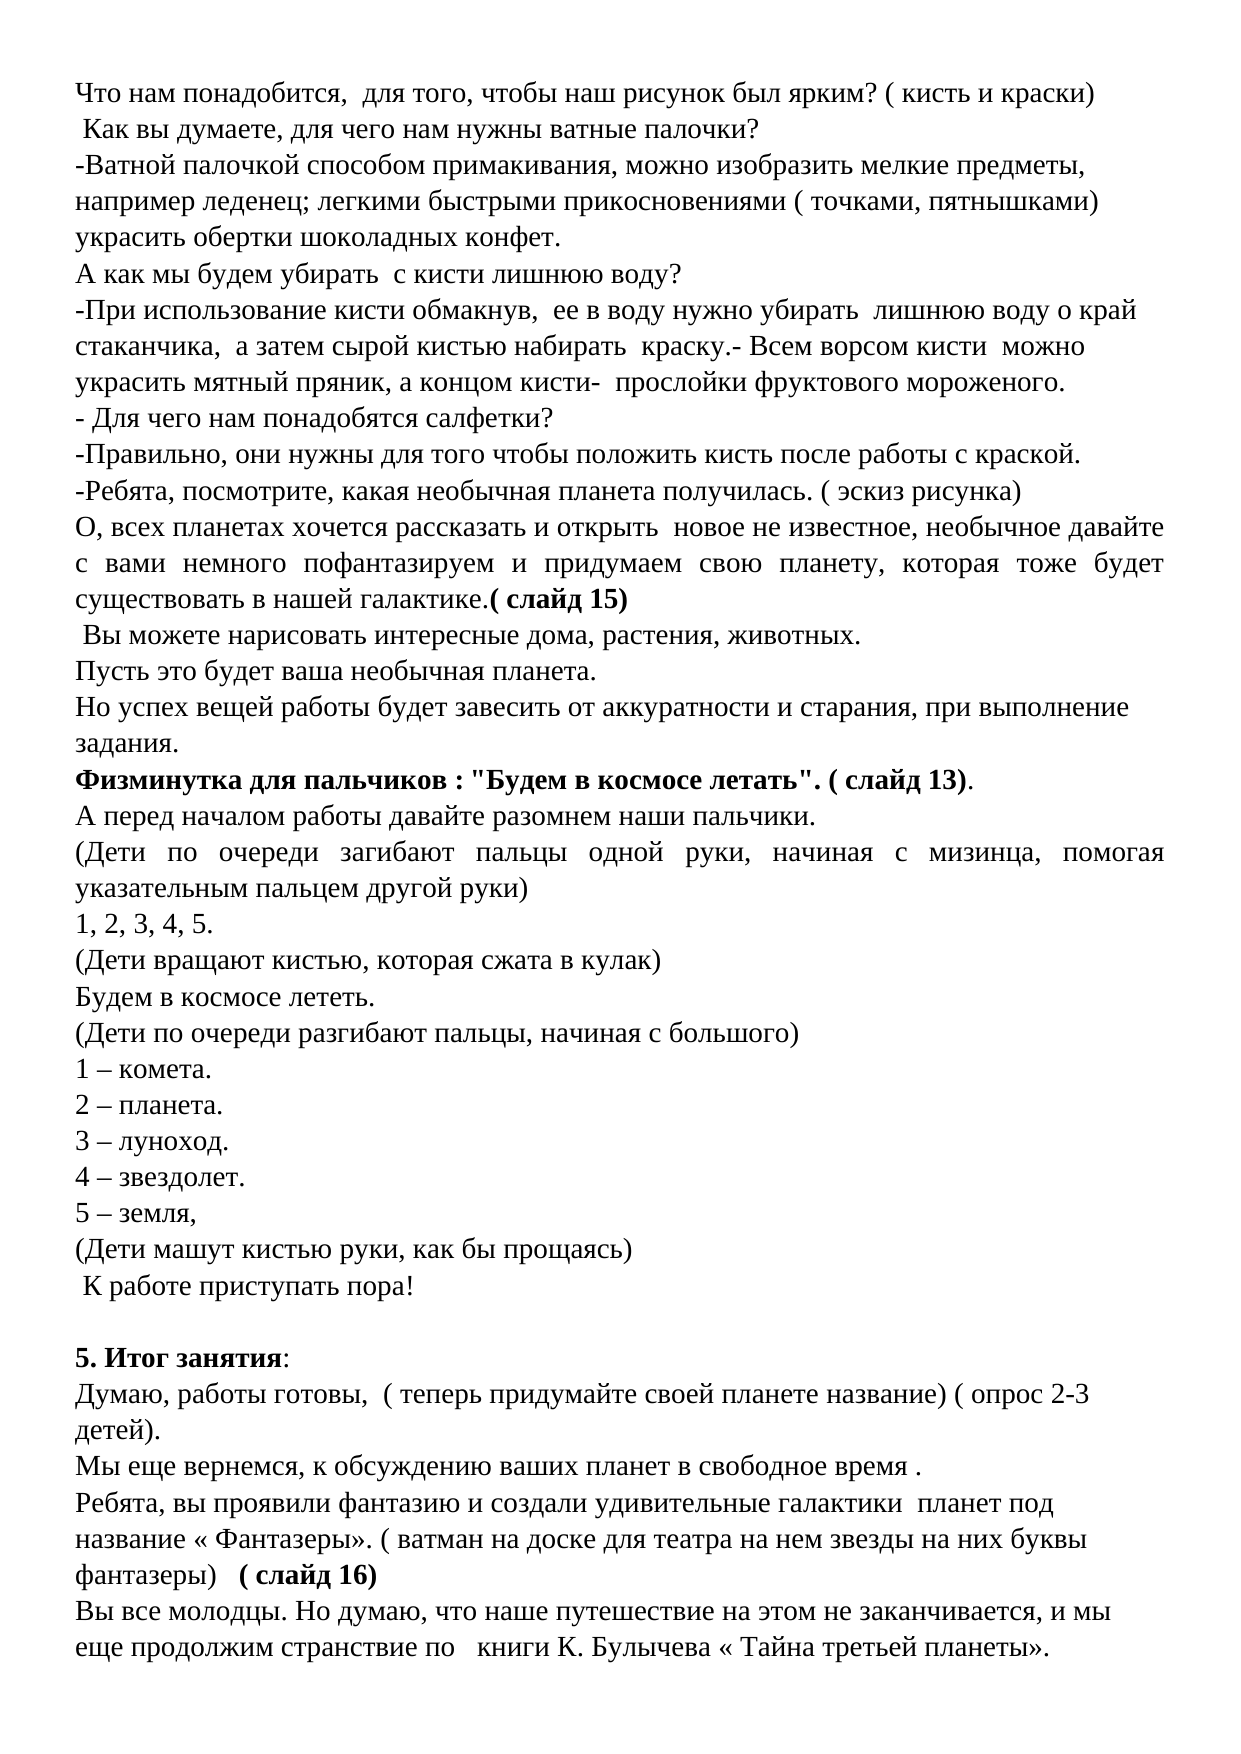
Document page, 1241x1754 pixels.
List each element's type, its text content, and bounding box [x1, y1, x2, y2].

text -Ребята, посмотрите, какая необычная планета получилась. ( эскиз рисунка) [75, 473, 1165, 506]
text Вы можете нарисовать интересные дома, растения, животных. [75, 617, 1165, 651]
text 3 – луноход. [75, 1123, 1165, 1157]
text Физминутка для пальчиков : "Будем в космосе летать". ( слайд 13). [75, 762, 1165, 795]
text Но успех вещей работы будет завесить от аккуратности и старания, при выполнение задания. [75, 689, 1165, 759]
text Что нам понадобится, для того, чтобы наш рисунок был ярким? ( кисть и краски) [75, 75, 1165, 108]
text Думаю, работы готовы, ( теперь придумайте своей планете название) ( опрос 2-3 детей). [75, 1376, 1165, 1446]
text - Для чего нам понадобятся салфетки? [75, 400, 1165, 434]
text 5 – земля, [75, 1196, 1165, 1229]
text Мы еще вернемся, к обсуждению ваших планет в свободное время . [75, 1448, 1165, 1482]
text -Правильно, они нужны для того чтобы положить кисть после работы с краской. [75, 436, 1165, 470]
text 4 – звездолет. [75, 1159, 1165, 1193]
text Вы все молодцы. Но думаю, что наше путешествие на этом не заканчивается, и мы еще продолжим странствие по книги К. Булычева « Тайна третьей планеты». [75, 1593, 1165, 1663]
text 2 – планета. [75, 1087, 1165, 1121]
text К работе приступать пора! [75, 1268, 1165, 1301]
text Как вы думаете, для чего нам нужны ватные палочки? [75, 111, 1165, 145]
text Пусть это будет ваша необычная планета. [75, 653, 1165, 687]
text А как мы будем убирать с кисти лишнюю воду? [75, 256, 1165, 289]
text -Ватной палочкой способом примакивания, можно изобразить мелкие предметы, например леденец; легкими быстрыми прикосновениями ( точками, пятнышками) украсить обертки шоколадных конфет. [75, 147, 1165, 253]
text Ребята, вы проявили фантазию и создали удивительные галактики планет под название « Фантазеры». ( ватман на доске для театра на нем звезды на них буквы фантазеры) ( слайд 16) [75, 1485, 1165, 1591]
text 1, 2, 3, 4, 5. [75, 906, 1165, 940]
text (Дети по очереди загибают пальцы одной руки, начиная с мизинца, помогая указательным пальцем другой руки) [75, 834, 1165, 904]
text (Дети вращают кистью, которая сжата в кулак) [75, 942, 1165, 976]
text -При использование кисти обмакнув, ее в воду нужно убирать лишнюю воду о край стаканчика, а затем сырой кистью набирать краску.- Всем ворсом кисти можно украсить мятный пряник, а концом кисти- прослойки фруктового мороженого. [75, 292, 1165, 398]
text О, всех планетах хочется рассказать и открыть новое не известное, необычное давайте с вами немного пофантазируем и придумаем свою планету, которая тоже будет существовать в нашей галактике.( слайд 15) [75, 509, 1165, 614]
text 5. Итог занятия: [75, 1340, 1165, 1374]
text 1 – комета. [75, 1051, 1165, 1084]
text (Дети по очереди разгибают пальцы, начиная с большого) [75, 1015, 1165, 1048]
text (Дети машут кистью руки, как бы прощаясь) [75, 1232, 1165, 1265]
text Будем в космосе лететь. [75, 979, 1165, 1012]
text А перед началом работы давайте разомнем наши пальчики. [75, 798, 1165, 831]
